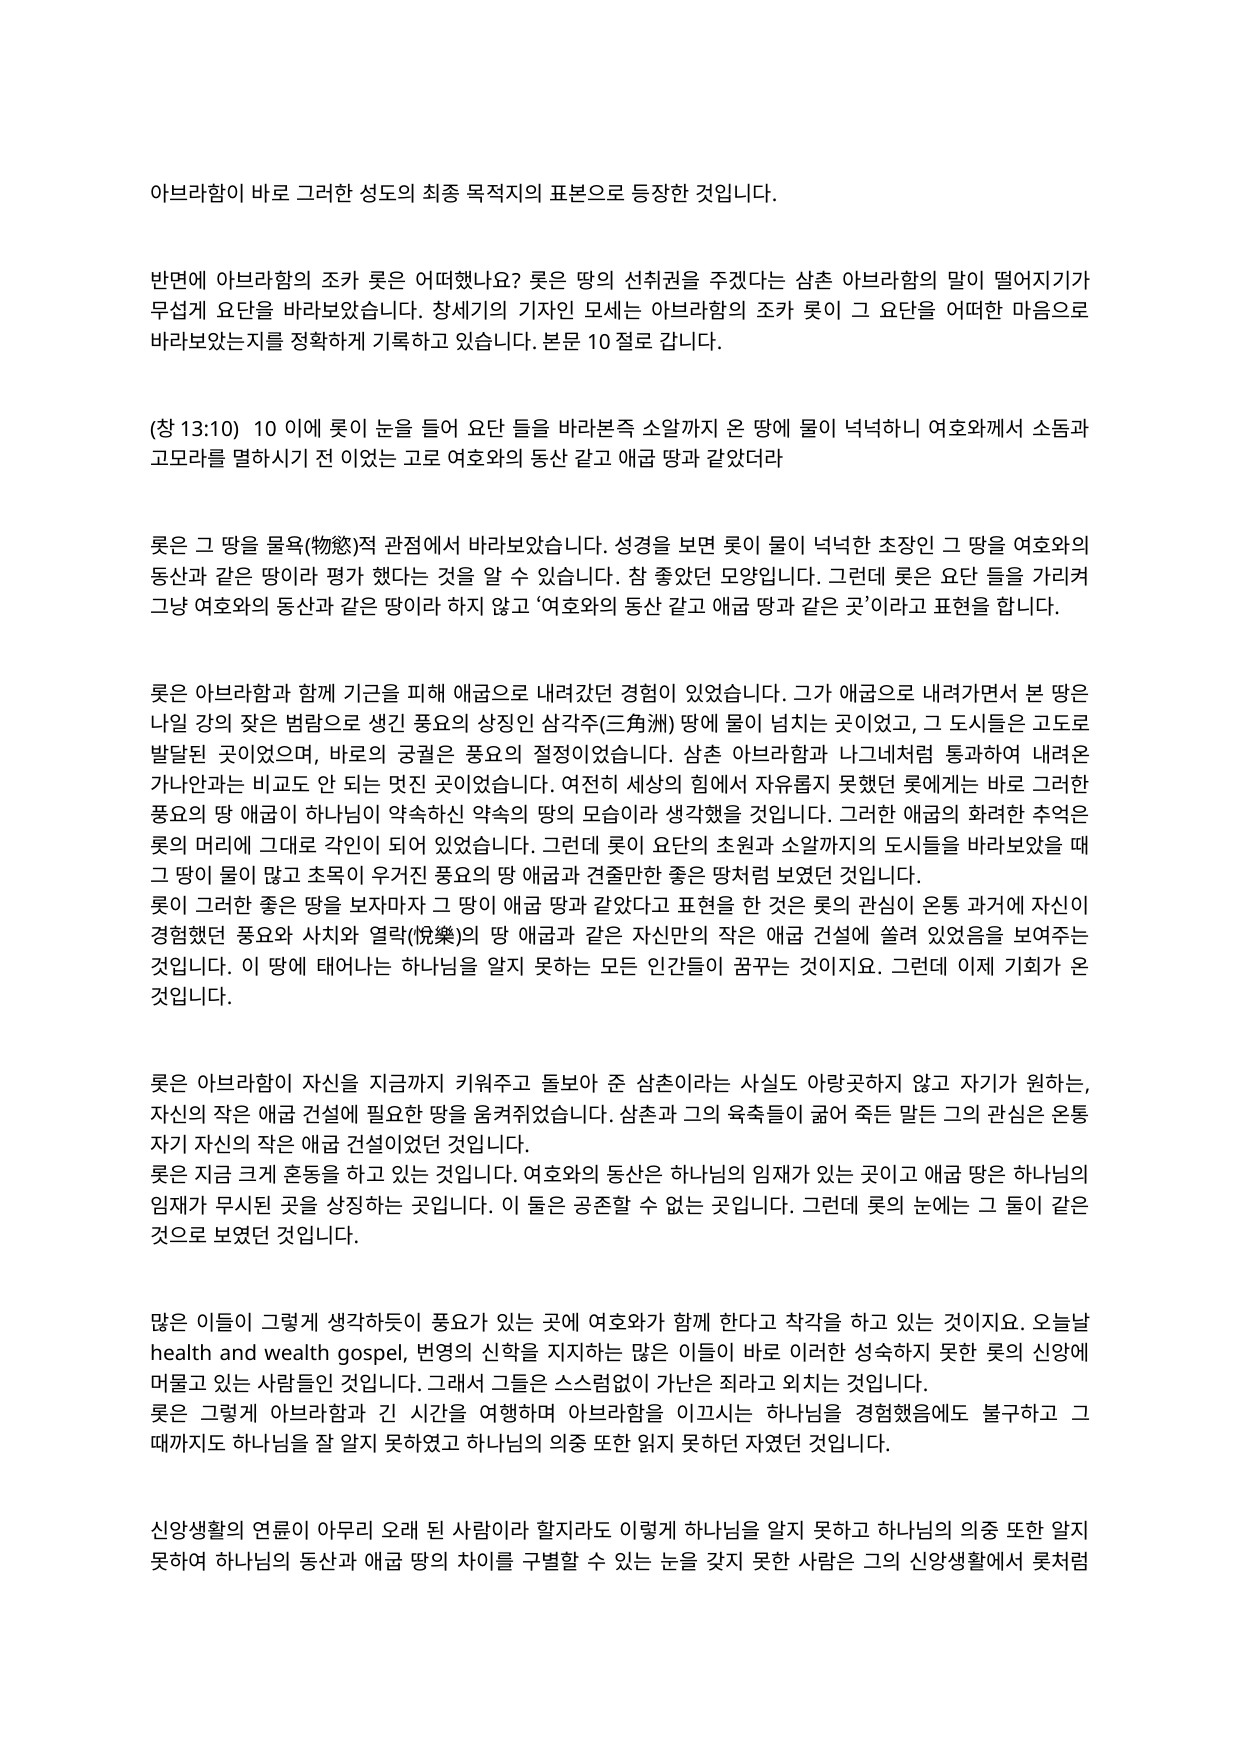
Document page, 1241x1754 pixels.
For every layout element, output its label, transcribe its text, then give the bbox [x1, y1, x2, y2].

text 롯이 그러한 좋은 땅을 보자마자 그 땅이 애굽 땅과 같았다고 표현을 한 것은 롯의 관심이 온통 과거에 자신이 경험했던 풍요와 사치와 열락(悅樂)의 땅 애굽과 같은 자신만의 작은 애굽 건설에 쏠려 있었음을 보여주는 것입니다. 이 땅에 태어나는 하나님을 알지 못하는 모든 인간들이 꿈꾸는 것이지요. 그런데 이제 기회가 온 것입니다. [150, 889, 1090, 1011]
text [150, 1515, 1090, 1575]
text 롯은 아브라함이 자신을 지금까지 키워주고 돌보아 준 삼촌이라는 사실도 아랑곳하지 않고 자기가 원하는, 자신의 작은 애굽 건설에 필요한 땅을 움켜쥐었습니다. 삼촌과 그의 육축들이 굶어 죽든 말든 그의 관심은 온통 자기 자신의 작은 애굽 건설이었던 것입니다. [150, 1068, 1090, 1158]
text 롯은 그 땅을 물욕(物慾)적 관점에서 바라보았습니다. 성경을 보면 롯이 물이 넉넉한 초장인 그 땅을 여호와의 동산과 같은 땅이라 평가 했다는 것을 알 수 있습니다. 참 좋았던 모양입니다. 그런데 롯은 요단 들을 가리켜 그냥 여호와의 동산과 같은 땅이라 하지 않고 ‘여호와의 동산 같고 애굽 땅과 같은 곳’이라고 표현을 합니다. [150, 529, 1090, 621]
text (창13:10) 10 이에 롯이 눈을 들어 요단 들을 바라본즉 소알까지 온 땅에 물이 넉넉하니 여호와께서 소돔과 고모라를 멸하시기 전 이었는 고로 여호와의 동산 같고 애굽 땅과 같았더라 [150, 412, 1090, 473]
text 롯은 지금 크게 혼동을 하고 있는 것입니다. 여호와의 동산은 하나님의 임재가 있는 곳이고 애굽 땅은 하나님의 임재가 무시된 곳을 상징하는 곳입니다. 이 둘은 공존할 수 없는 곳입니다. 그런데 롯의 눈에는 그 둘이 같은 것으로 보였던 것입니다. [150, 1158, 1090, 1249]
text 롯은 그렇게 아브라함과 긴 시간을 여행하며 아브라함을 이끄시는 하나님을 경험했음에도 불구하고 그 때까지도 하나님을 잘 알지 못하였고 하나님의 의중 또한 읽지 못하던 자였던 것입니다. [150, 1397, 1090, 1458]
text 반면에 아브라함의 조카 롯은 어떠했나요? 롯은 땅의 선취권을 주겠다는 삼촌 아브라함의 말이 떨어지기가 무섭게 요단을 바라보았습니다. 창세기의 기자인 모세는 아브라함의 조카 롯이 그 요단을 어떠한 마음으로 바라보았는지를 정확하게 기록하고 있습니다. 본문 10절로 갑니다. [150, 264, 1090, 355]
text 롯은 아브라함과 함께 기근을 피해 애굽으로 내려갔던 경험이 있었습니다. 그가 애굽으로 내려가면서 본 땅은 나일 강의 잦은 범람으로 생긴 풍요의 상징인 삼각주(三角洲) 땅에 물이 넘치는 곳이었고, 그 도시들은 고도로 발달된 곳이었으며, 바로의 궁궐은 풍요의 절정이었습니다. 삼촌 아브라함과 나그네처럼 통과하여 내려온 가나안과는 비교도 안 되는 멋진 곳이었습니다. 여전히 세상의 힘에서 자유롭지 못했던 롯에게는 바로 그러한 풍요의 땅 애굽이 하나님이 약속하신 약속의 땅의 모습이라 생각했을 것입니다. 그러한 애굽의 화려한 추억은 롯의 머리에 그대로 각인이 되어 있었습니다. 그런데 롯이 요단의 초원과 소알까지의 도시들을 바라보았을 때 그 땅이 물이 많고 초목이 우거진 풍요의 땅 애굽과 견줄만한 좋은 땅처럼 보였던 것입니다. [150, 677, 1090, 889]
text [150, 177, 1090, 207]
text 많은 이들이 그렇게 생각하듯이 풍요가 있는 곳에 여호와가 함께 한다고 착각을 하고 있는 것이지요. 오늘날 health and wealth gospel, 번영의 신학을 지지하는 많은 이들이 바로 이러한 성숙하지 못한 롯의 신앙에 머물고 있는 사람들인 것입니다. 그래서 그들은 스스럼없이 가난은 죄라고 외치는 것입니다. [150, 1306, 1090, 1397]
